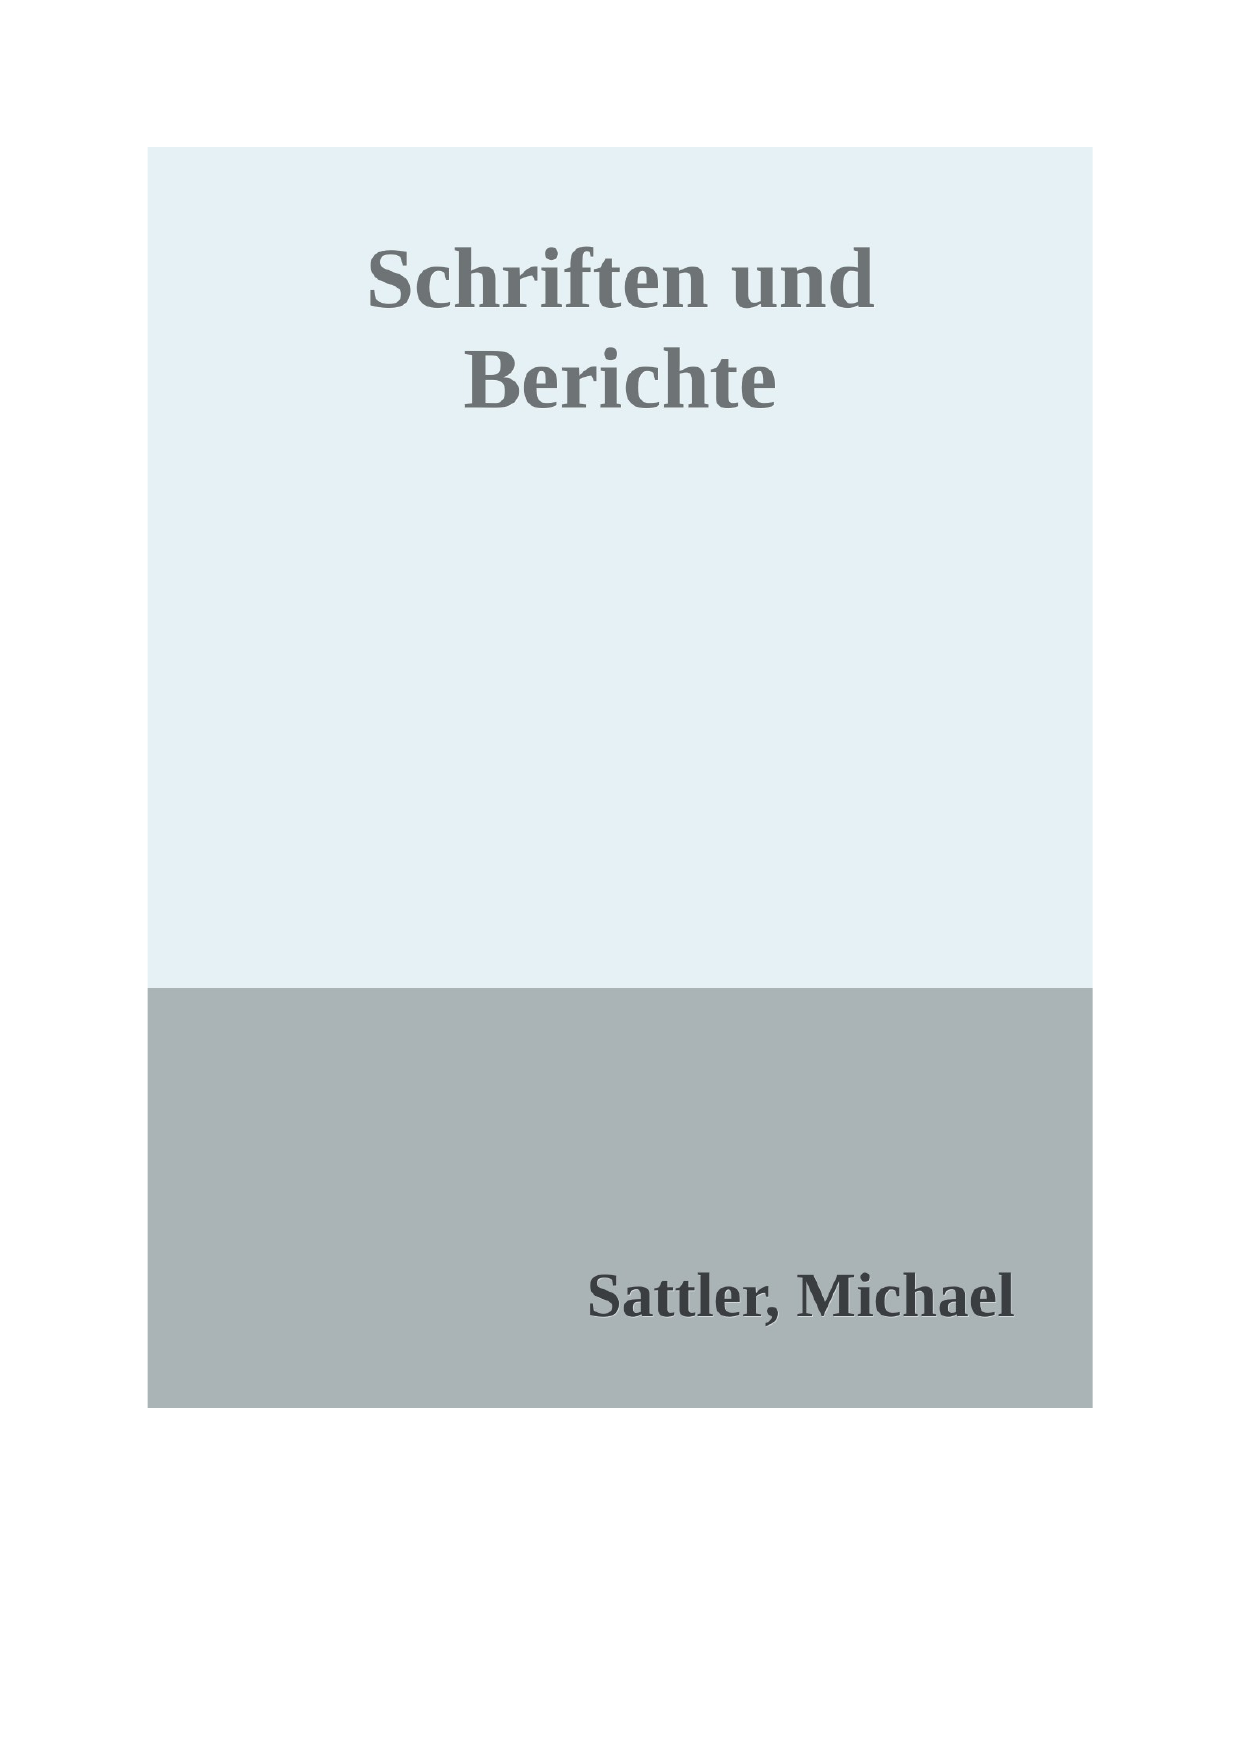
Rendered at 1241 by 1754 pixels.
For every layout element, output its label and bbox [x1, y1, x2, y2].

picture [147, 147, 1093, 1408]
